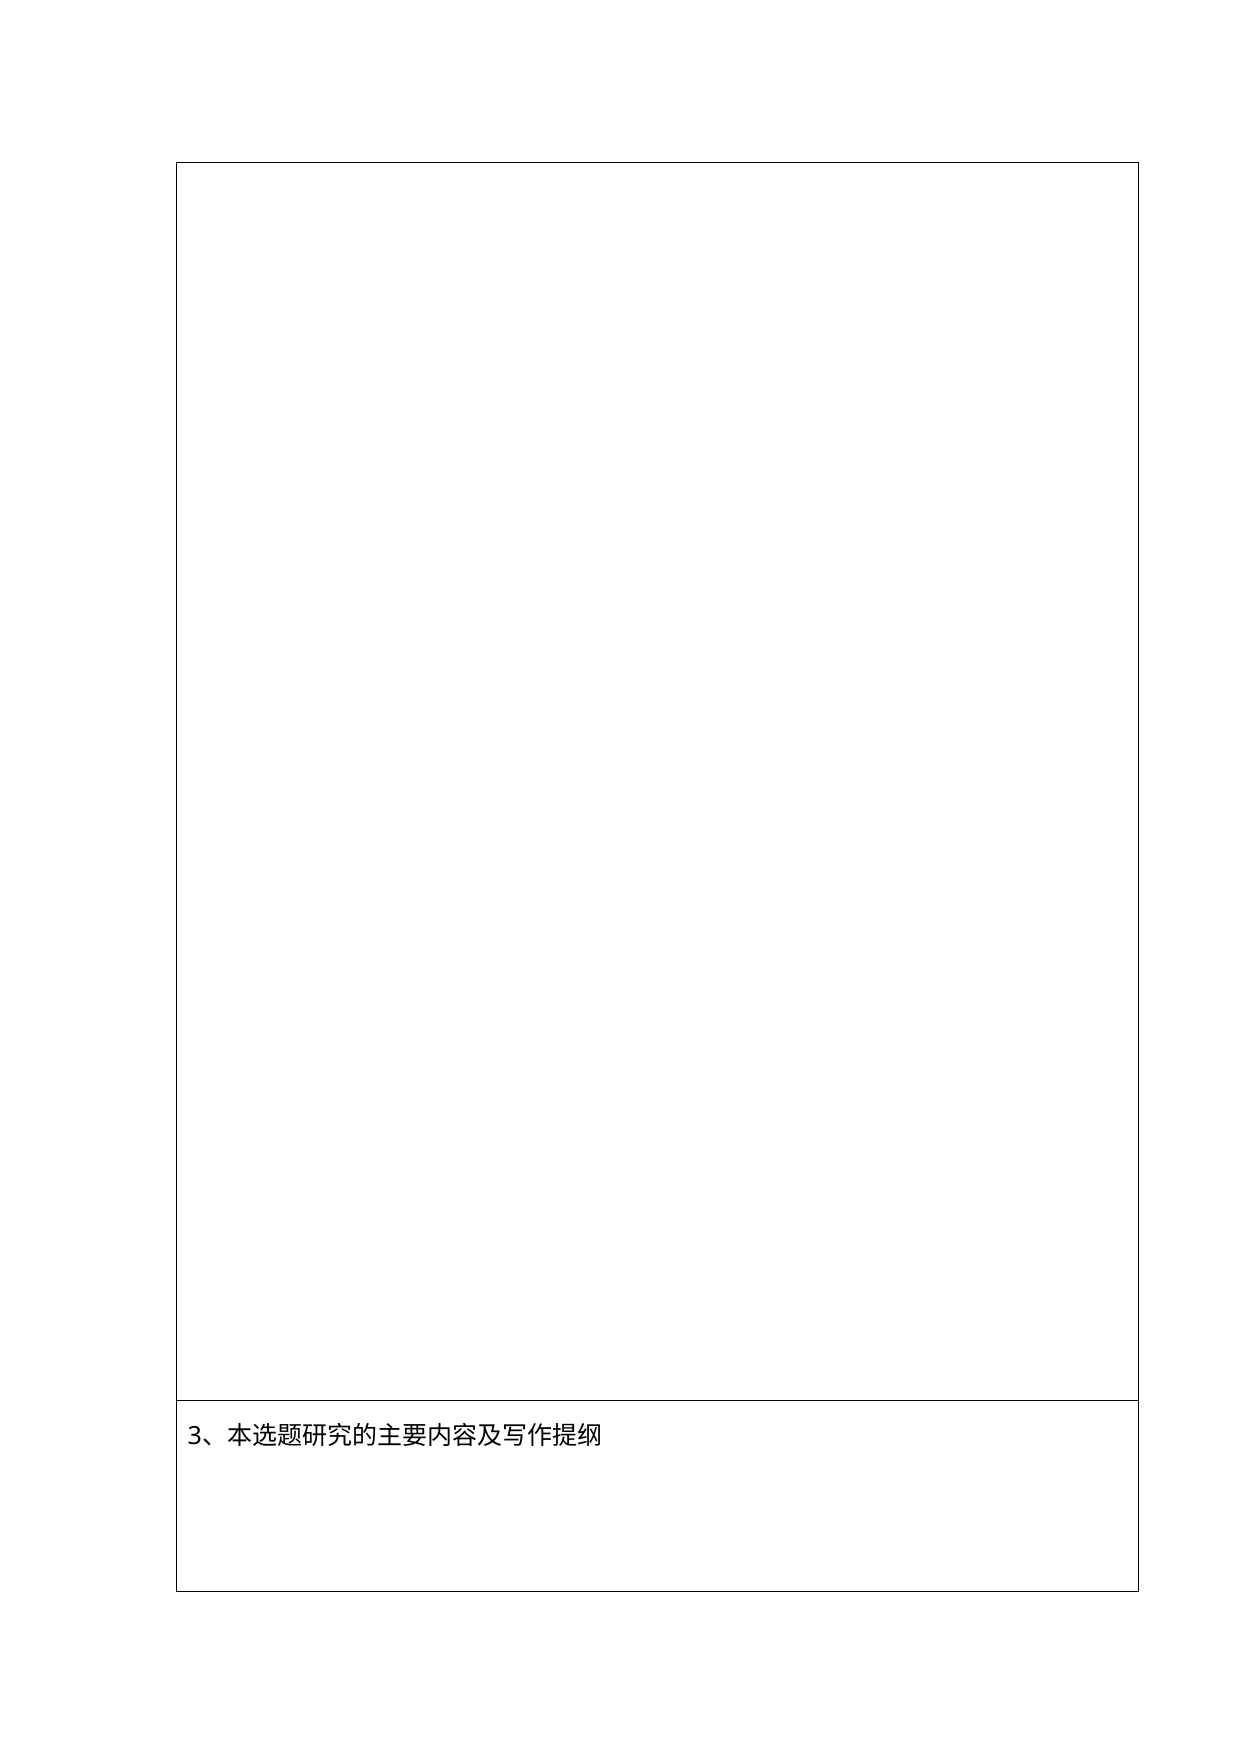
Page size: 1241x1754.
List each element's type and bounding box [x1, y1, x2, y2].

table_cell [177, 1401, 1138, 1591]
table_header [177, 163, 1138, 1400]
